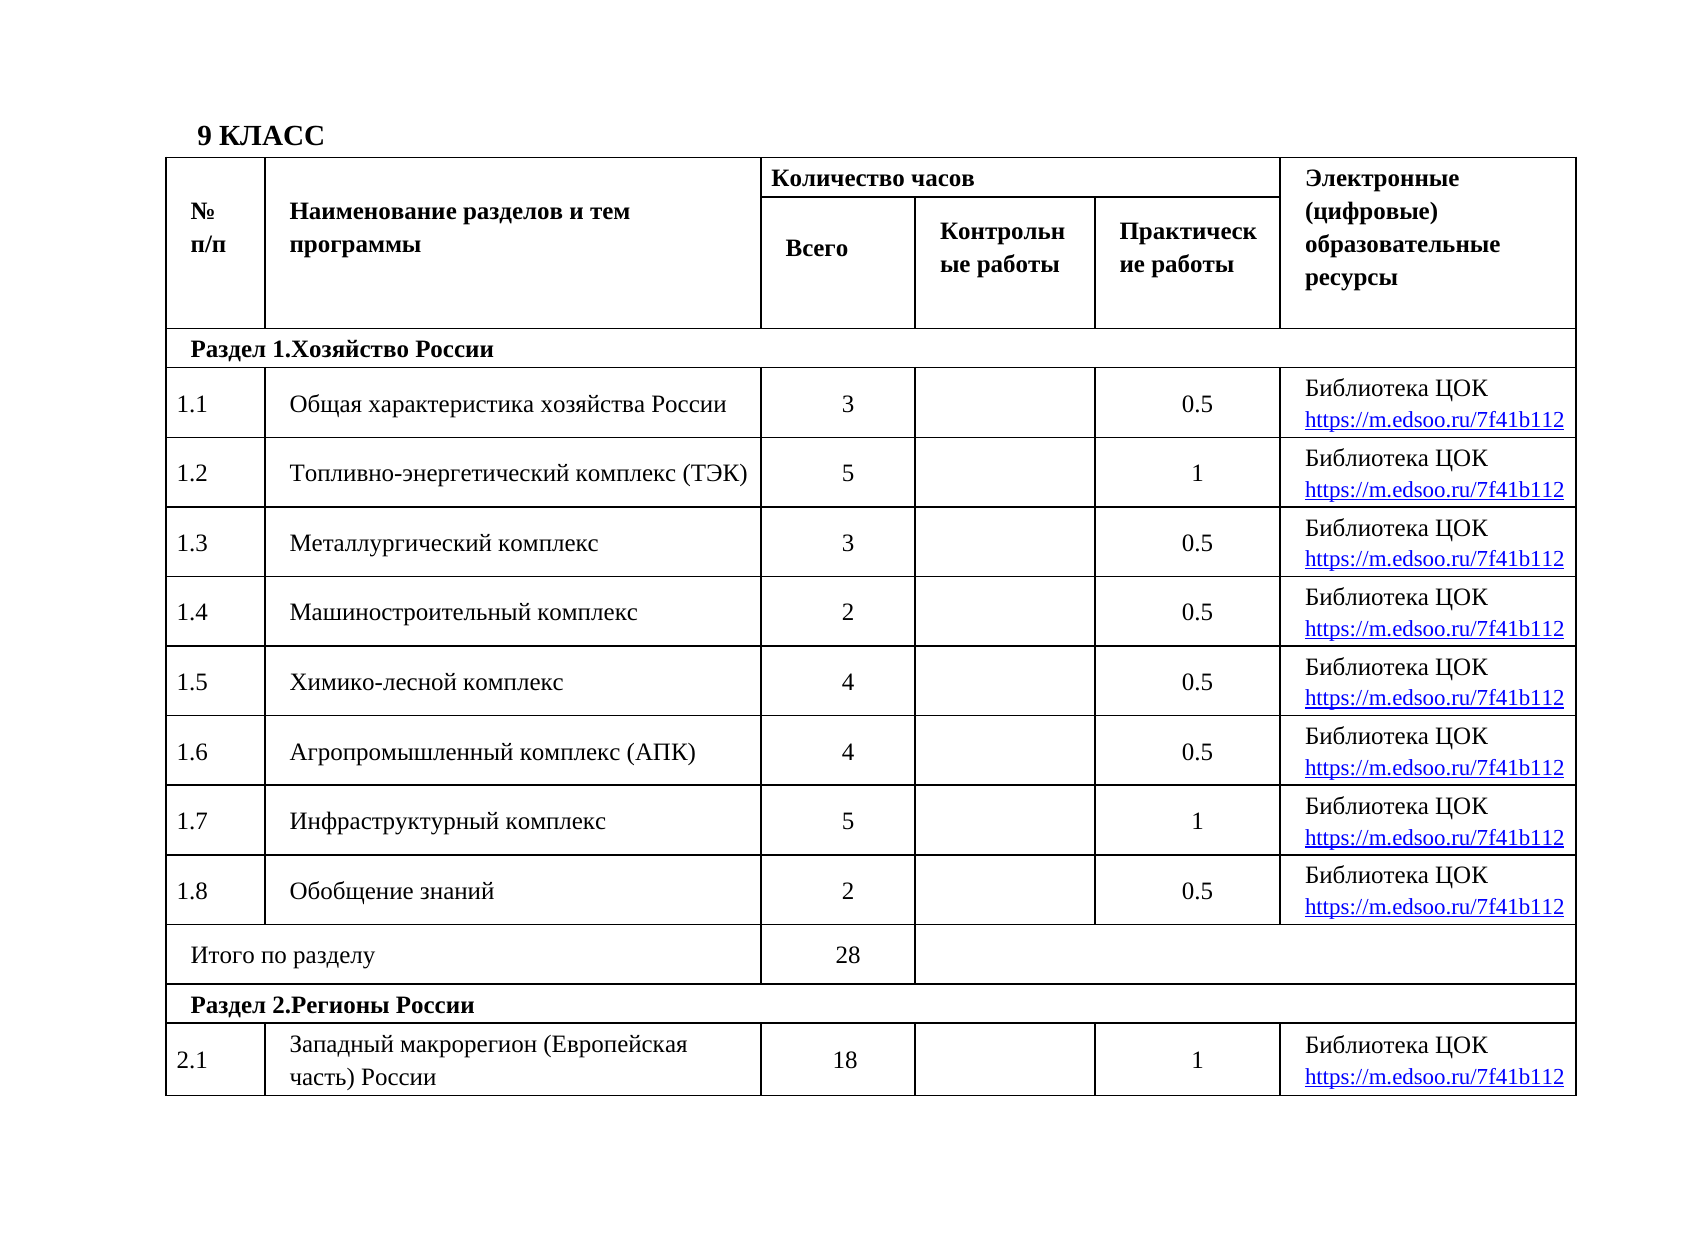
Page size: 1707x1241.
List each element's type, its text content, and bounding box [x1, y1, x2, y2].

table_cell Топливно-энергетический комплекс (ТЭК) [266, 438, 760, 506]
table_cell Контрольные работы [916, 198, 1094, 327]
table_cell Библиотека ЦОК https://m.edsoo.ru/7f41b112 [1281, 647, 1575, 715]
table_cell 1.7 [167, 786, 264, 854]
table_cell Западный макрорегион (Европейская часть) России [266, 1024, 760, 1095]
table_cell [916, 1024, 1094, 1095]
table_cell Раздел 1.Хозяйство России [167, 329, 1575, 367]
table_cell Раздел 2.Регионы России [167, 985, 1575, 1022]
table_cell 0.5 [1096, 647, 1279, 715]
table_cell 1.2 [167, 438, 264, 506]
table_cell Металлургический комплекс [266, 508, 760, 576]
table_cell Библиотека ЦОК https://m.edsoo.ru/7f41b112 [1281, 438, 1575, 506]
table_cell 3 [762, 508, 914, 576]
table_cell [916, 508, 1094, 576]
table_cell [916, 577, 1094, 645]
table_cell 1.4 [167, 577, 264, 645]
table_cell Библиотека ЦОК https://m.edsoo.ru/7f41b112 [1281, 716, 1575, 784]
table_cell 1.1 [167, 368, 264, 436]
table_cell [916, 438, 1094, 506]
table_cell Библиотека ЦОК https://m.edsoo.ru/7f41b112 [1281, 368, 1575, 436]
table_cell 1.5 [167, 647, 264, 715]
table_cell [916, 925, 1575, 983]
table_cell [916, 786, 1094, 854]
table_cell Химико-лесной комплекс [266, 647, 760, 715]
table_cell 2.1 [167, 1024, 264, 1095]
table_cell 4 [762, 647, 914, 715]
table_cell 1.8 [167, 856, 264, 923]
table_cell 18 [762, 1024, 914, 1095]
table_cell Всего [762, 198, 914, 327]
text 9 КЛАСС [190, 118, 1618, 152]
table_cell 0.5 [1096, 368, 1279, 436]
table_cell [1281, 856, 1575, 923]
table_header Электронные (цифровые) образовательные ресурсы [1281, 158, 1575, 327]
table_cell Агропромышленный комплекс (АПК) [266, 716, 760, 784]
table_cell Общая характеристика хозяйства России [266, 368, 760, 436]
table_cell 28 [762, 925, 914, 983]
table_header Количество часов [762, 158, 1279, 196]
table_cell [916, 647, 1094, 715]
table_cell 1 [1096, 1024, 1279, 1095]
table_cell 4 [762, 716, 914, 784]
table_header Наименование разделов и тем программы [266, 158, 760, 327]
table_cell Библиотека ЦОК https://m.edsoo.ru/7f41b112 [1281, 577, 1575, 645]
table_cell 5 [762, 438, 914, 506]
table_cell Библиотека ЦОК https://m.edsoo.ru/7f41b112 [1281, 508, 1575, 576]
table_cell Инфраструктурный комплекс [266, 786, 760, 854]
table_cell 0.5 [1096, 716, 1279, 784]
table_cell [1281, 1024, 1575, 1095]
table_header № п/п [167, 158, 264, 327]
table_cell Библиотека ЦОК https://m.edsoo.ru/7f41b112 [1281, 786, 1575, 854]
table_cell 1.6 [167, 716, 264, 784]
table_cell 1 [1096, 786, 1279, 854]
table_cell 5 [762, 786, 914, 854]
table_cell [916, 856, 1094, 923]
table_cell 2 [762, 577, 914, 645]
table_cell 0.5 [1096, 508, 1279, 576]
table_cell Практические работы [1096, 198, 1279, 327]
table_cell 0.5 [1096, 577, 1279, 645]
table_cell 2 [762, 856, 914, 923]
table_cell 1.3 [167, 508, 264, 576]
table_cell [916, 368, 1094, 436]
table_cell 0.5 [1096, 856, 1279, 923]
table_cell Машиностроительный комплекс [266, 577, 760, 645]
table_cell 1 [1096, 438, 1279, 506]
table_cell Обобщение знаний [266, 856, 760, 923]
table_cell 3 [762, 368, 914, 436]
table_cell Итого по разделу [167, 925, 760, 983]
table_cell [916, 716, 1094, 784]
